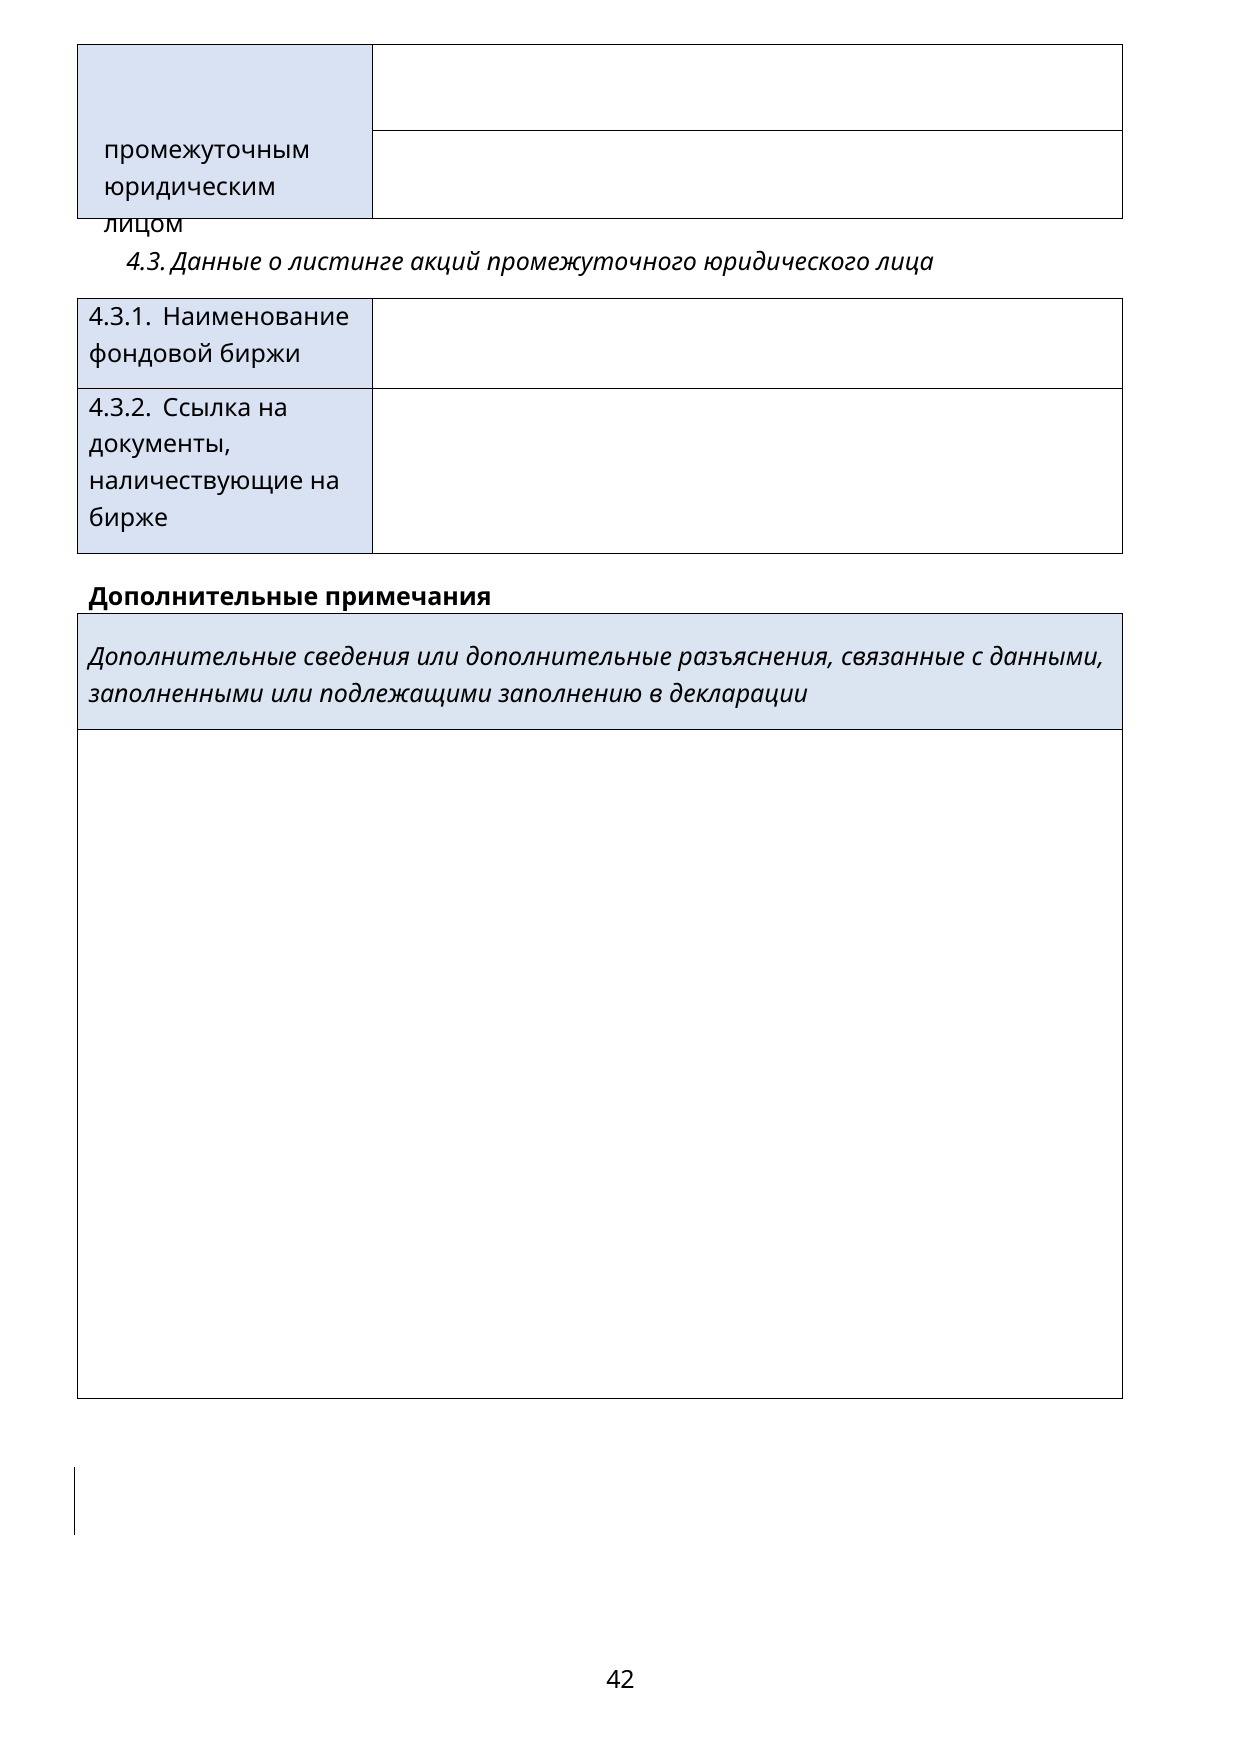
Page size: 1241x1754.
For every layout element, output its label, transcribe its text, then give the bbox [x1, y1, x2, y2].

table_header [373, 299, 1122, 388]
table_cell [78, 730, 1122, 1398]
table_header Наименование фондовой биржи [78, 299, 372, 388]
table_cell [373, 131, 1122, 218]
list Данные о листинге акций промежуточного юридического лица [126, 244, 1152, 278]
table_cell Ссылка на документы, наличествующие на бирже [78, 389, 372, 553]
table_cell [373, 389, 1122, 553]
table_cell [373, 45, 1122, 129]
text Дополнительные примечания [89, 579, 1152, 613]
table_header Дополнительные сведения или дополнительные разъяснения, связанные с данными, заполненными или подлежащими заполнению в декларации [78, 614, 1122, 729]
